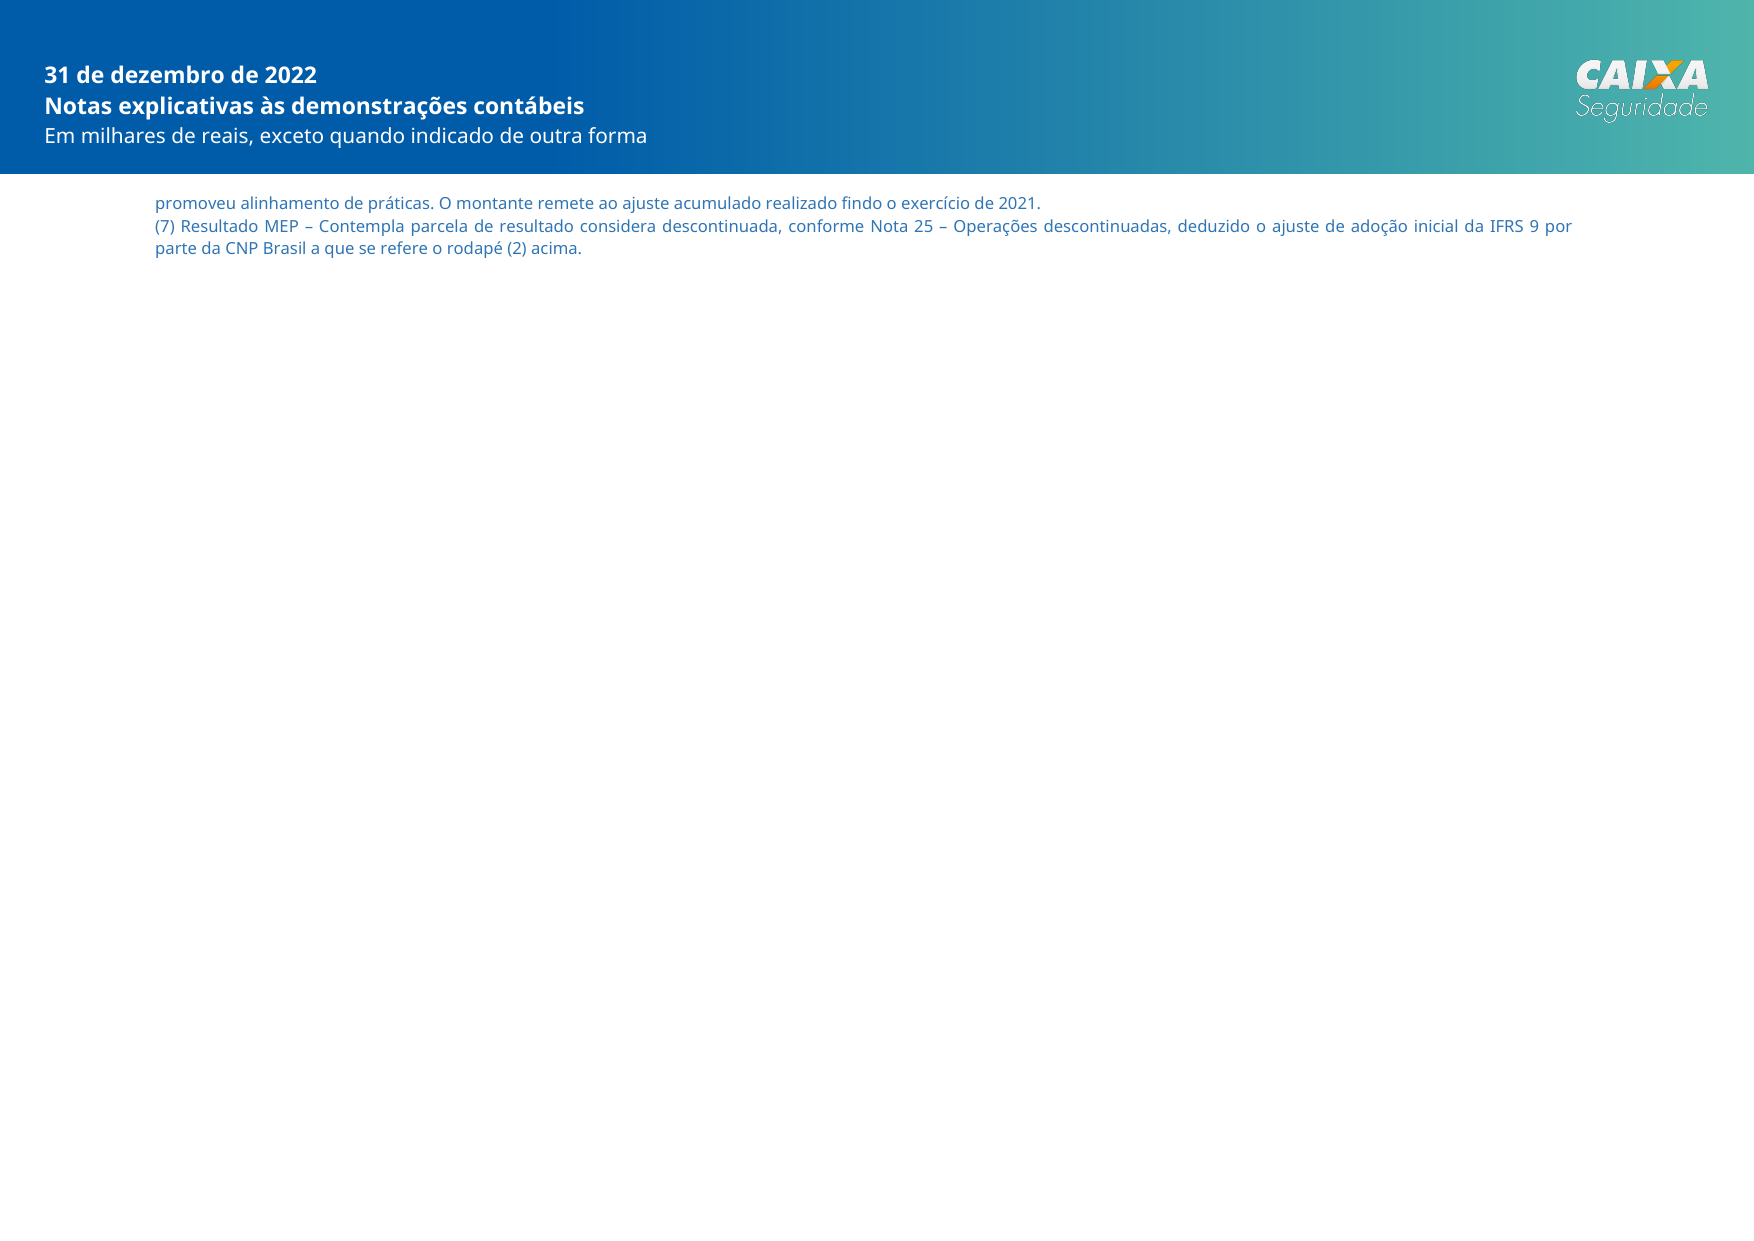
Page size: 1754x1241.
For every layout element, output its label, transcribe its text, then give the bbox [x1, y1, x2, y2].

picture [1575, 59, 1710, 124]
